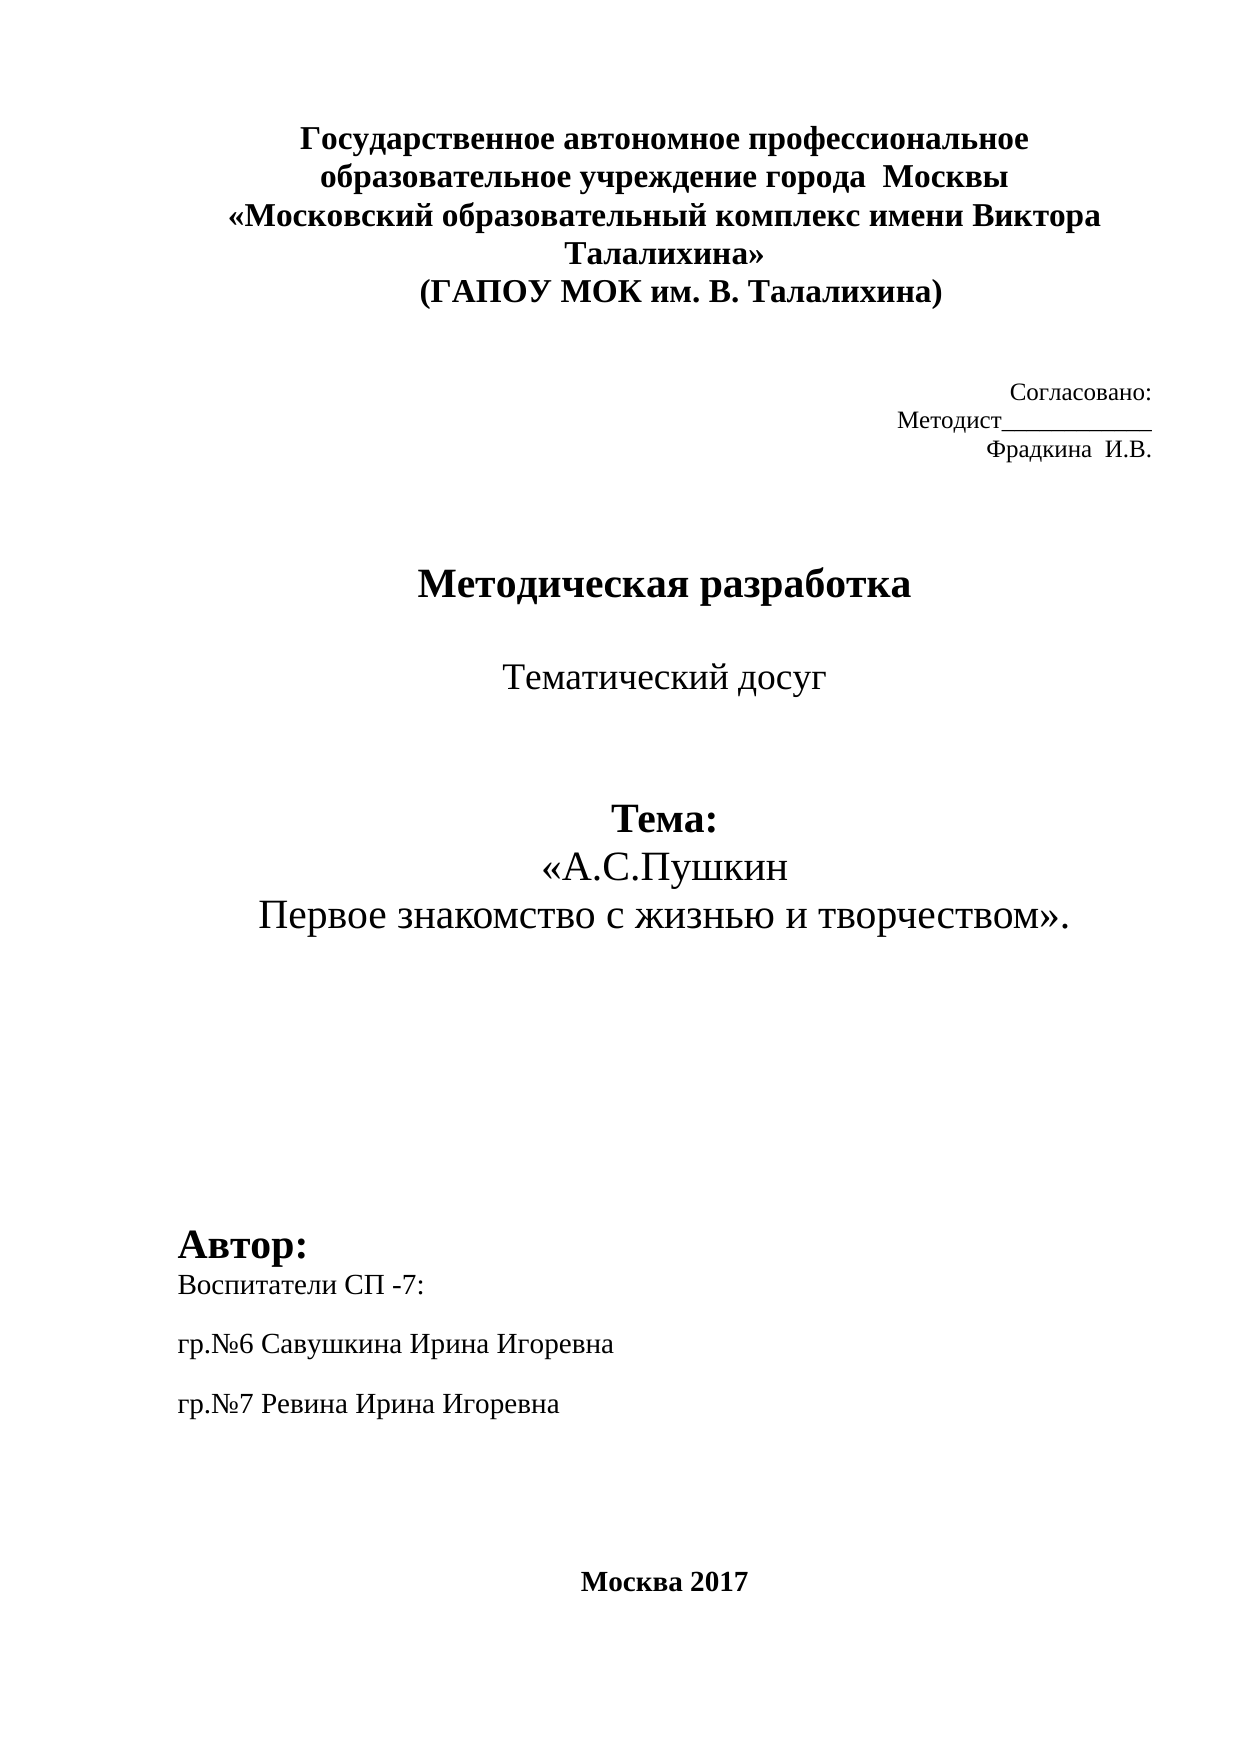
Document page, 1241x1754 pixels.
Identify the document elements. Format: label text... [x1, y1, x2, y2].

text Методическая разработка [177, 559, 1152, 607]
text Москва 2017 [177, 1564, 1152, 1597]
text Автор: [177, 1219, 1152, 1267]
text гр.№7 Ревина Ирина Игоревна [177, 1386, 1152, 1419]
text (ГАПОУ МОК им. В. Талалихина) [177, 271, 1152, 310]
text Согласовано: [177, 377, 1152, 406]
text Методист____________ [177, 406, 1152, 434]
text Фрадкина И.В. [177, 434, 1152, 463]
text «А.С.Пушкин Первое знакомство с жизнью и творчеством». [177, 842, 1152, 937]
text Тематический досуг [177, 655, 1152, 698]
text «Московский образовательный комплекс имени Виктора Талалихина» [177, 195, 1152, 271]
text гр.№6 Савушкина Ирина Игоревна [177, 1326, 1152, 1360]
text Государственное автономное профессиональное образовательное учреждение города Москвы [177, 118, 1152, 195]
text Тема: [177, 794, 1152, 842]
text Воспитатели СП -7: [177, 1267, 1152, 1301]
